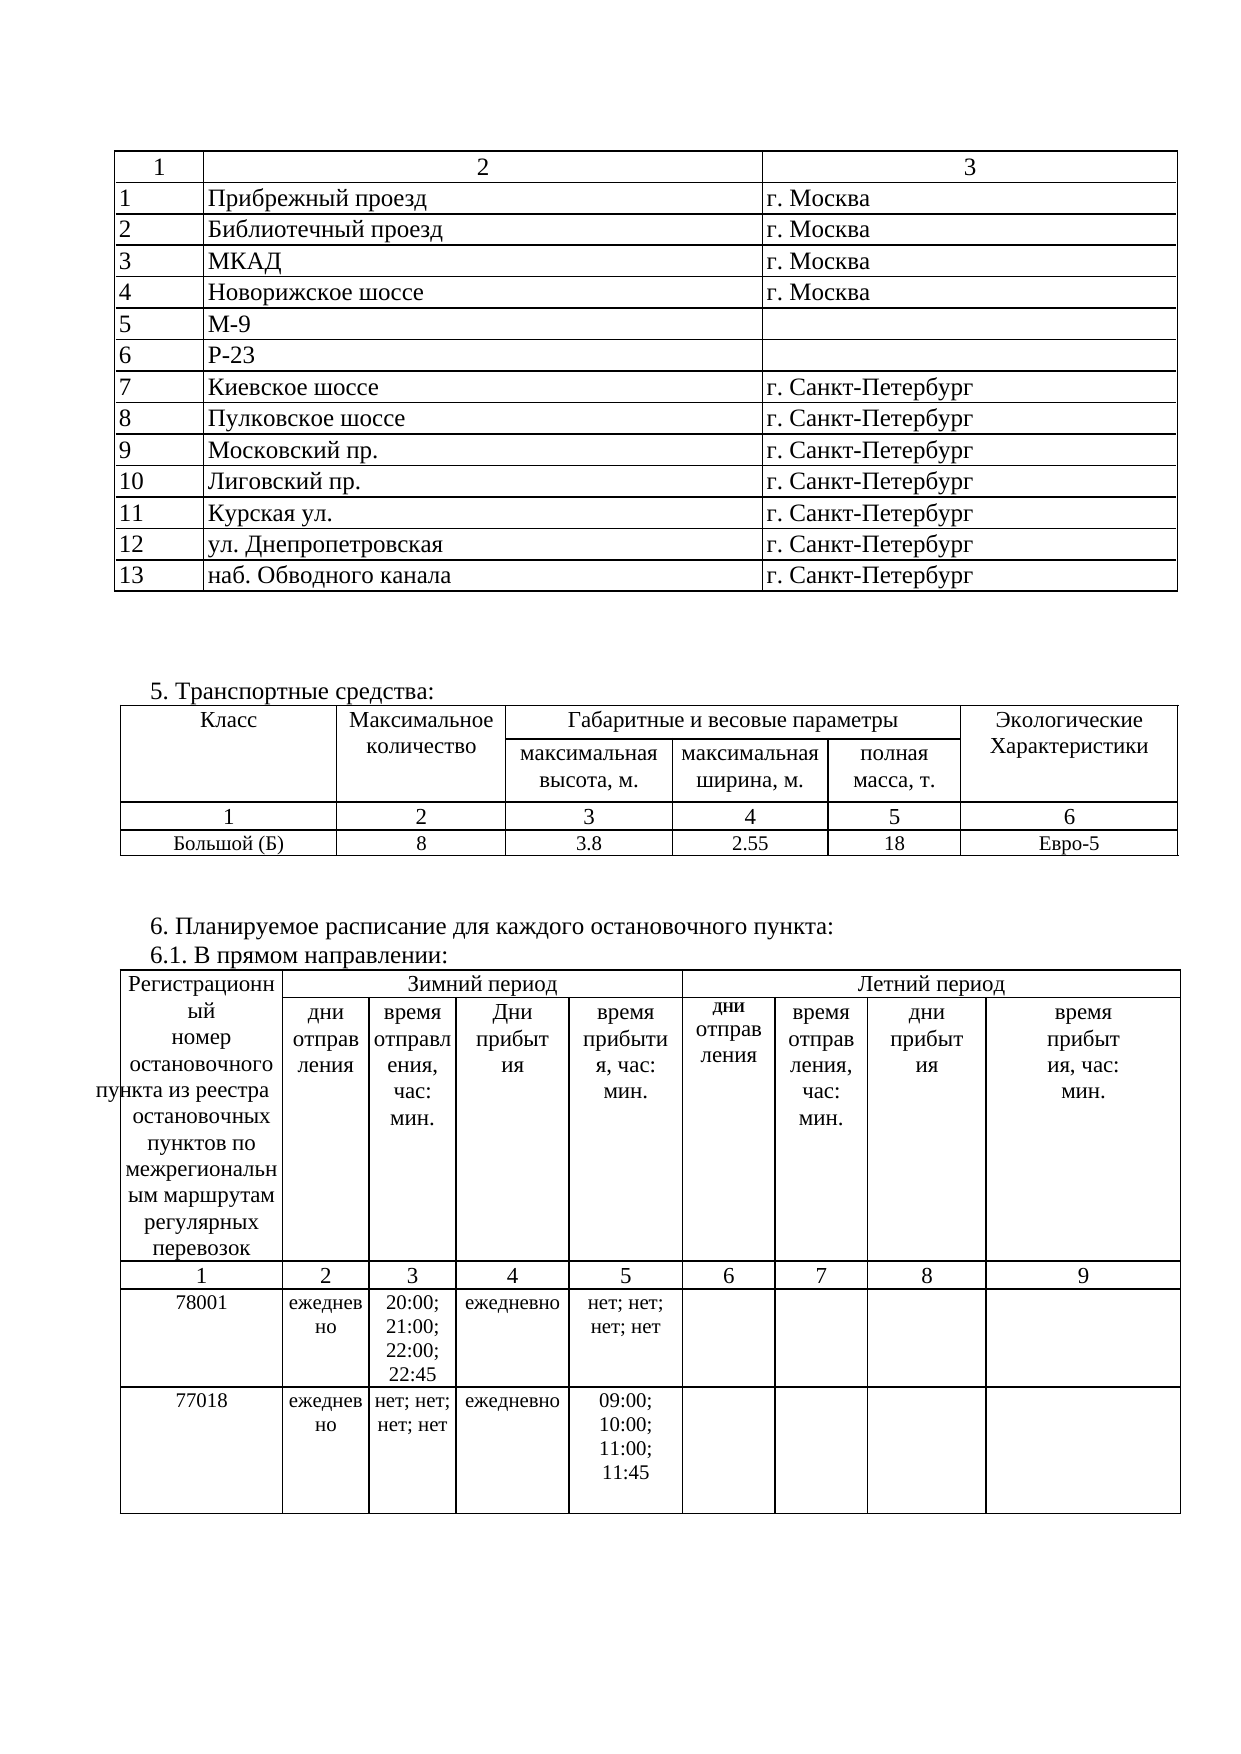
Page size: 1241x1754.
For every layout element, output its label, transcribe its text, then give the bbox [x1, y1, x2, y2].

table_header Зимний период [283, 971, 682, 997]
table_cell [776, 1388, 867, 1513]
table_cell Евро-5 [961, 831, 1177, 855]
table_cell Прибрежный проезд [204, 183, 762, 213]
table_cell [987, 1388, 1180, 1513]
table_cell ежедневно [283, 1388, 368, 1513]
table_cell [868, 1290, 985, 1386]
table_cell 2 [115, 214, 203, 244]
table_cell 5 [570, 1262, 682, 1288]
table_cell 5 [829, 803, 960, 829]
table_cell Пулковское шоссе [204, 403, 762, 433]
table_header Класс [121, 706, 336, 801]
table_cell наб. Обводного канала [204, 561, 762, 590]
table_header Максимальное количество [337, 706, 505, 801]
table_cell дни прибыт ия [868, 998, 985, 1260]
table_cell Московский пр. [204, 435, 762, 464]
table_cell 2.55 [673, 831, 827, 855]
text 6.1. В прямом направлении: [150, 940, 1090, 969]
table_header Экологические Характеристики [961, 706, 1177, 801]
table_cell ежедневно [457, 1290, 568, 1386]
table_cell 9 [987, 1262, 1180, 1288]
table_cell максимальная высота, м. [506, 740, 672, 801]
table_cell Дни прибыт ия [457, 998, 568, 1260]
table_cell [776, 1290, 867, 1386]
table_cell 18 [829, 831, 960, 855]
table_cell ежедневно [457, 1388, 568, 1513]
table_cell 6 [115, 340, 203, 370]
table_cell 1 [115, 152, 203, 181]
table_cell 11 [115, 497, 203, 527]
table_cell 6 [961, 803, 1177, 829]
table_cell 4 [673, 803, 827, 829]
table_cell Курская ул. [204, 498, 762, 527]
table_cell г. Санкт-Петербург [763, 465, 1177, 496]
table_cell [868, 1388, 985, 1513]
table_cell 1 [121, 803, 336, 829]
table_cell 8 [868, 1262, 985, 1288]
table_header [121, 971, 282, 1260]
table_cell Киевское шоссе [204, 372, 762, 402]
table_cell время прибыт ия, час: мин. [987, 998, 1180, 1260]
table_cell 3 [506, 803, 672, 829]
table_cell 10 [115, 466, 203, 496]
table_cell 7 [776, 1262, 867, 1288]
table_cell максимальная ширина, м. [673, 740, 827, 801]
table_cell г. Санкт-Петербург [763, 528, 1177, 559]
table_cell 9 [115, 434, 203, 464]
table_cell время прибыти я, час: мин. [570, 998, 682, 1260]
table_header Габаритные и весовые параметры [506, 706, 960, 738]
table_cell 5 [115, 308, 203, 339]
table_cell 09:00; 10:00; 11:00; 11:45 [570, 1388, 682, 1513]
table_cell время отправ ления, час: мин. [776, 998, 867, 1260]
table_cell 3 [115, 245, 203, 276]
table_cell 12 [115, 529, 203, 559]
table_cell г. Москва [763, 244, 1177, 276]
table_cell 77018 [121, 1388, 282, 1513]
text 6. Планируемое расписание для каждого остановочного пункта: [150, 911, 1090, 940]
table_cell [763, 307, 1177, 339]
table_cell г. Санкт-Петербург [763, 402, 1177, 433]
table_cell г. Санкт-Петербург [763, 559, 1177, 590]
text 5. Транспортные средства: [150, 676, 1090, 704]
table_cell Лиговский пр. [204, 466, 762, 496]
table_cell [683, 1290, 774, 1386]
table_cell Р-23 [204, 340, 762, 370]
table_cell г. Санкт-Петербург [763, 370, 1177, 402]
table_cell нет; нет; нет; нет [570, 1290, 682, 1386]
table_cell ДНИ отправ ления [683, 998, 774, 1260]
table_cell г. Москва [763, 213, 1177, 244]
table_cell [987, 1290, 1180, 1386]
table_cell Новорижское шоссе [204, 277, 762, 307]
table_cell г. Москва [763, 181, 1177, 213]
table_cell [683, 1388, 774, 1513]
table_cell нет; нет; нет; нет [370, 1388, 455, 1513]
table_cell 8 [337, 831, 505, 855]
table_cell ежедневно [283, 1290, 368, 1386]
table_cell 3.8 [506, 831, 672, 855]
table_cell М-9 [204, 309, 762, 339]
table_cell Большой (Б) [121, 831, 336, 855]
table_cell 8 [115, 403, 203, 433]
table_cell г. Москва [763, 276, 1177, 307]
table_cell полная масса, т. [829, 740, 960, 801]
table_cell дни отправ ления [283, 998, 368, 1260]
table_cell г. Санкт-Петербург [763, 433, 1177, 464]
table_cell 2 [283, 1262, 368, 1288]
table_cell 13 [115, 560, 203, 590]
table_cell 6 [683, 1262, 774, 1288]
table_cell 3 [370, 1262, 455, 1288]
table_cell 1 [115, 183, 203, 213]
table_cell 20:00; 21:00; 22:00; 22:45 [370, 1290, 455, 1386]
table_cell 4 [115, 277, 203, 307]
table_cell г. Санкт-Петербург [763, 496, 1177, 527]
table_cell ул. Днепропетровская [204, 529, 762, 559]
table_cell [763, 339, 1177, 370]
table_cell 4 [457, 1262, 568, 1288]
table_cell 2 [204, 152, 762, 181]
table_cell Библиотечный проезд [204, 215, 762, 244]
table_cell время отправл ения, час: мин. [370, 998, 455, 1260]
table_cell 78001 [121, 1290, 282, 1386]
table_cell 3 [763, 152, 1177, 181]
table_cell МКАД [204, 246, 762, 276]
table_cell 1 [121, 1262, 282, 1288]
table_header Летний период [683, 971, 1180, 997]
table_cell 2 [337, 803, 505, 829]
table_cell 7 [115, 371, 203, 402]
